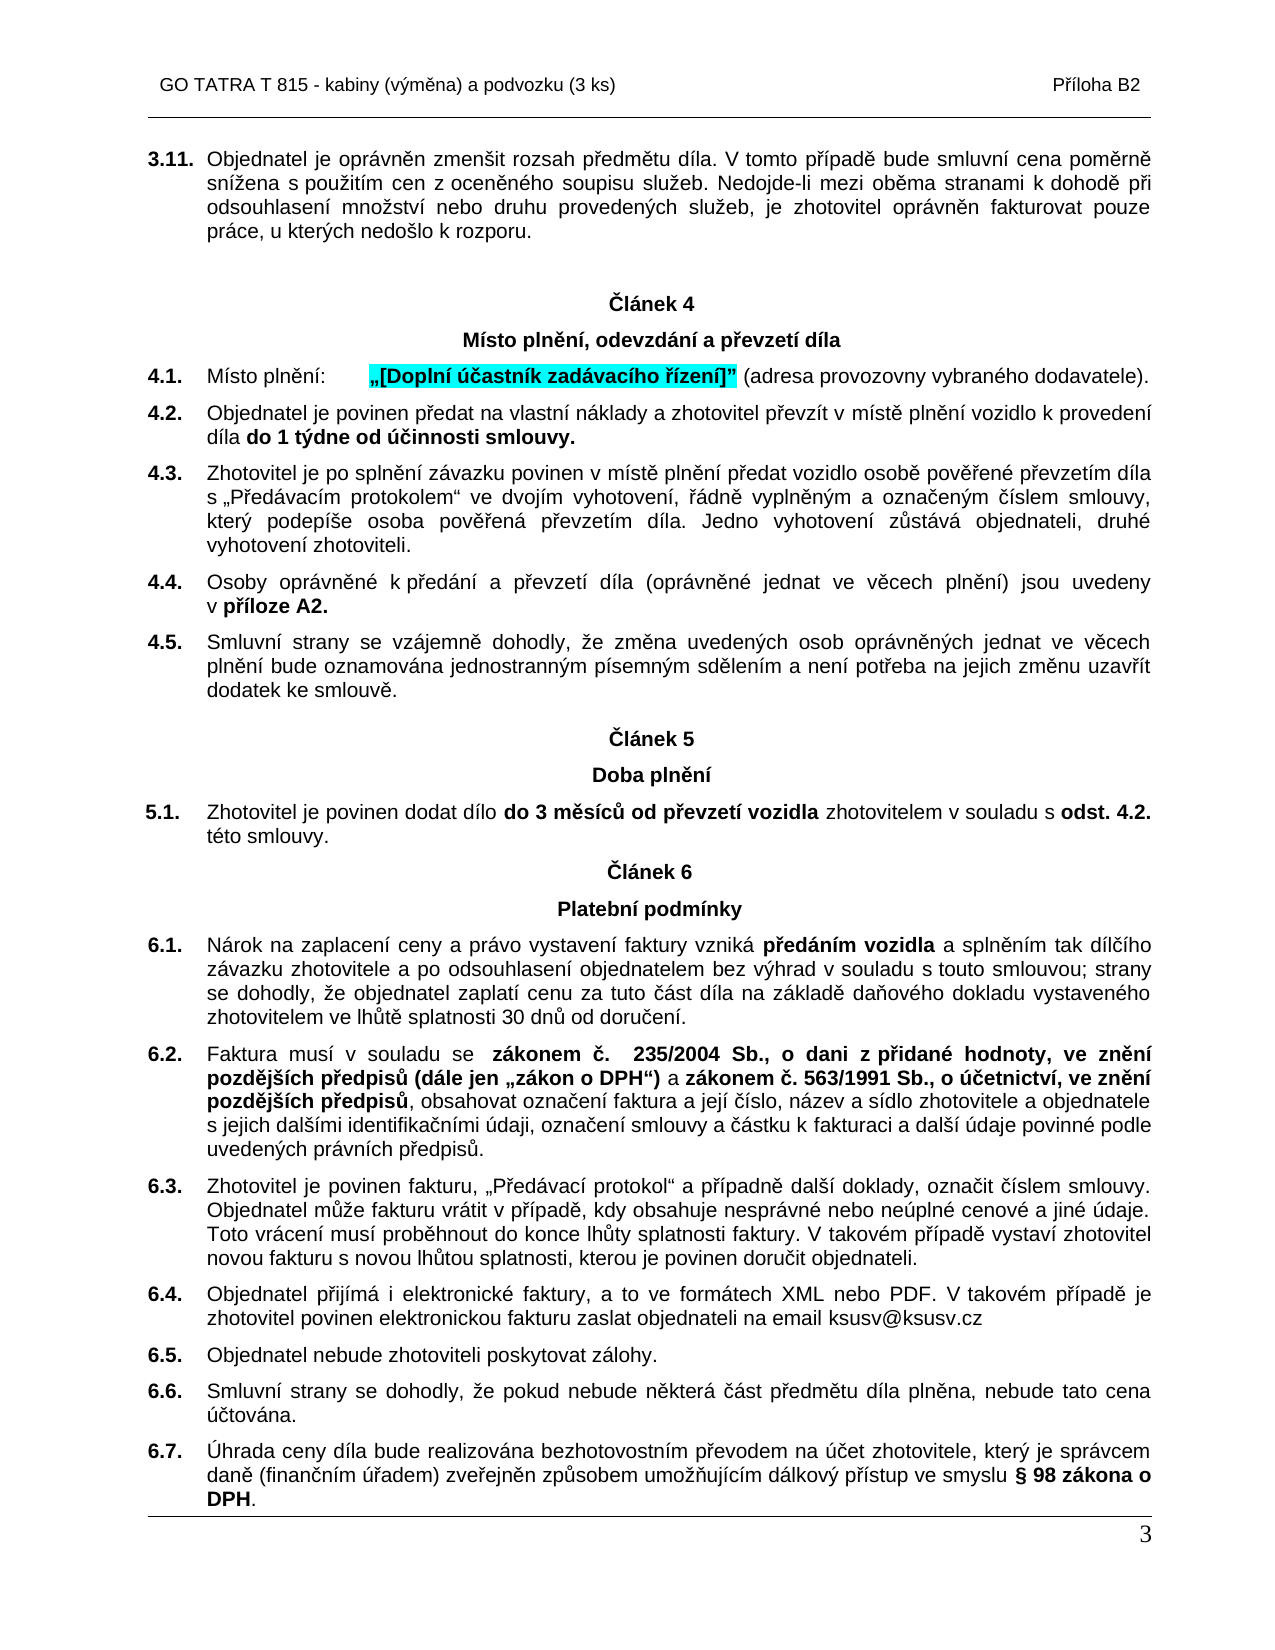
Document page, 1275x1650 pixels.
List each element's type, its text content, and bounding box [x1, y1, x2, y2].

list Zhotovitel je povinen dodat dílo do 3 měsíců od převzetí vozidla zhotovitelem v souladu s odst. 4.2. této smlouvy. [162, 800, 1152, 848]
list Osoby oprávněné k předání a převzetí díla (oprávněné jednat ve věcech plnění) jsou uvedeny v příloze A2. [148, 569, 1152, 617]
list Objednatel je oprávněn zmenšit rozsah předmětu díla. V tomto případě bude smluvní cena poměrně snížena s použitím cen z oceněného soupisu služeb. Nedojde-li mezi oběma stranami k dohodě při odsouhlasení množství nebo druhu provedených služeb, je zhotovitel oprávněn fakturovat pouze práce, u kterých nedošlo k rozporu. [148, 147, 1152, 242]
text Místo plnění, odevzdání a převzetí díla [148, 328, 1155, 352]
list Zhotovitel je po splnění závazku povinen v místě plnění předat vozidlo osobě pověřené převzetím díla s „Předávacím protokolem“ ve dvojím vyhotovení, řádně vyplněným a označeným číslem smlouvy, který podepíše osoba pověřená převzetím díla. Jedno vyhotovení zůstává objednateli, druhé vyhotovení zhotoviteli. [148, 461, 1152, 557]
list Objednatel je povinen předat na vlastní náklady a zhotovitel převzít v místě plnění vozidlo k provedení díla do 1 týdne od účinnosti smlouvy. [148, 401, 1152, 449]
text Platební podmínky [148, 897, 1152, 921]
list Nárok na zaplacení ceny a právo vystavení faktury vzniká předáním vozidla a splněním tak dílčího závazku zhotovitele a po odsouhlasení objednatelem bez výhrad v souladu s touto smlouvou; strany se dohodly, že objednatel zaplatí cenu za tuto část díla na základě daňového dokladu vystaveného zhotovitelem ve lhůtě splatnosti 30 dnů od doručení. [148, 933, 1152, 1029]
text Článek 4 [148, 291, 1155, 315]
list Smluvní strany se vzájemně dohodly, že změna uvedených osob oprávněných jednat ve věcech plnění bude oznamována jednostranným písemným sdělením a není potřeba na jejich změnu uzavřít dodatek ke smlouvě. [148, 630, 1152, 702]
text Článek 5 [148, 727, 1155, 751]
list Smluvní strany se dohodly, že pokud nebude některá část předmětu díla plněna, nebude tato cena účtována. [148, 1379, 1152, 1427]
list Úhrada ceny díla bude realizována bezhotovostním převodem na účet zhotovitele, který je správcem daně (finančním úřadem) zveřejněn způsobem umožňujícím dálkový přístup ve smyslu § 98 zákona o DPH. [148, 1439, 1152, 1511]
list Objednatel přijímá i elektronické faktury, a to ve formátech XML nebo PDF. V takovém případě je zhotovitel povinen elektronickou fakturu zaslat objednateli na email ksusv@ksusv.cz [148, 1282, 1152, 1330]
list Objednatel nebude zhotoviteli poskytovat zálohy. [148, 1342, 1152, 1366]
list Místo plnění: „[Doplní účastník zadávacího řízení]” (adresa provozovny vybraného dodavatele). [737, 364, 1152, 388]
list Faktura musí v souladu se zákonem č. 235/2004 Sb., o dani z přidané hodnoty, ve znění pozdějších předpisů (dále jen „zákon o DPH“) a zákonem č. 563/1991 Sb., o účetnictví, ve znění pozdějších předpisů, obsahovat označení faktura a její číslo, název a sídlo zhotovitele a objednatele s jejich dalšími identifikačními údaji, označení smlouvy a částku k fakturaci a další údaje povinné podle uvedených právních předpisů. [148, 1041, 1152, 1161]
list Zhotovitel je povinen fakturu, „Předávací protokol“ a případně další doklady, označit číslem smlouvy. Objednatel může fakturu vrátit v případě, kdy obsahuje nesprávné nebo neúplné cenové a jiné údaje. Toto vrácení musí proběhnout do konce lhůty splatnosti faktury. V takovém případě vystaví zhotovitel novou fakturu s novou lhůtou splatnosti, kterou je povinen doručit objednateli. [148, 1174, 1152, 1269]
text Článek 6 [148, 860, 1152, 884]
text Doba plnění [148, 763, 1155, 787]
